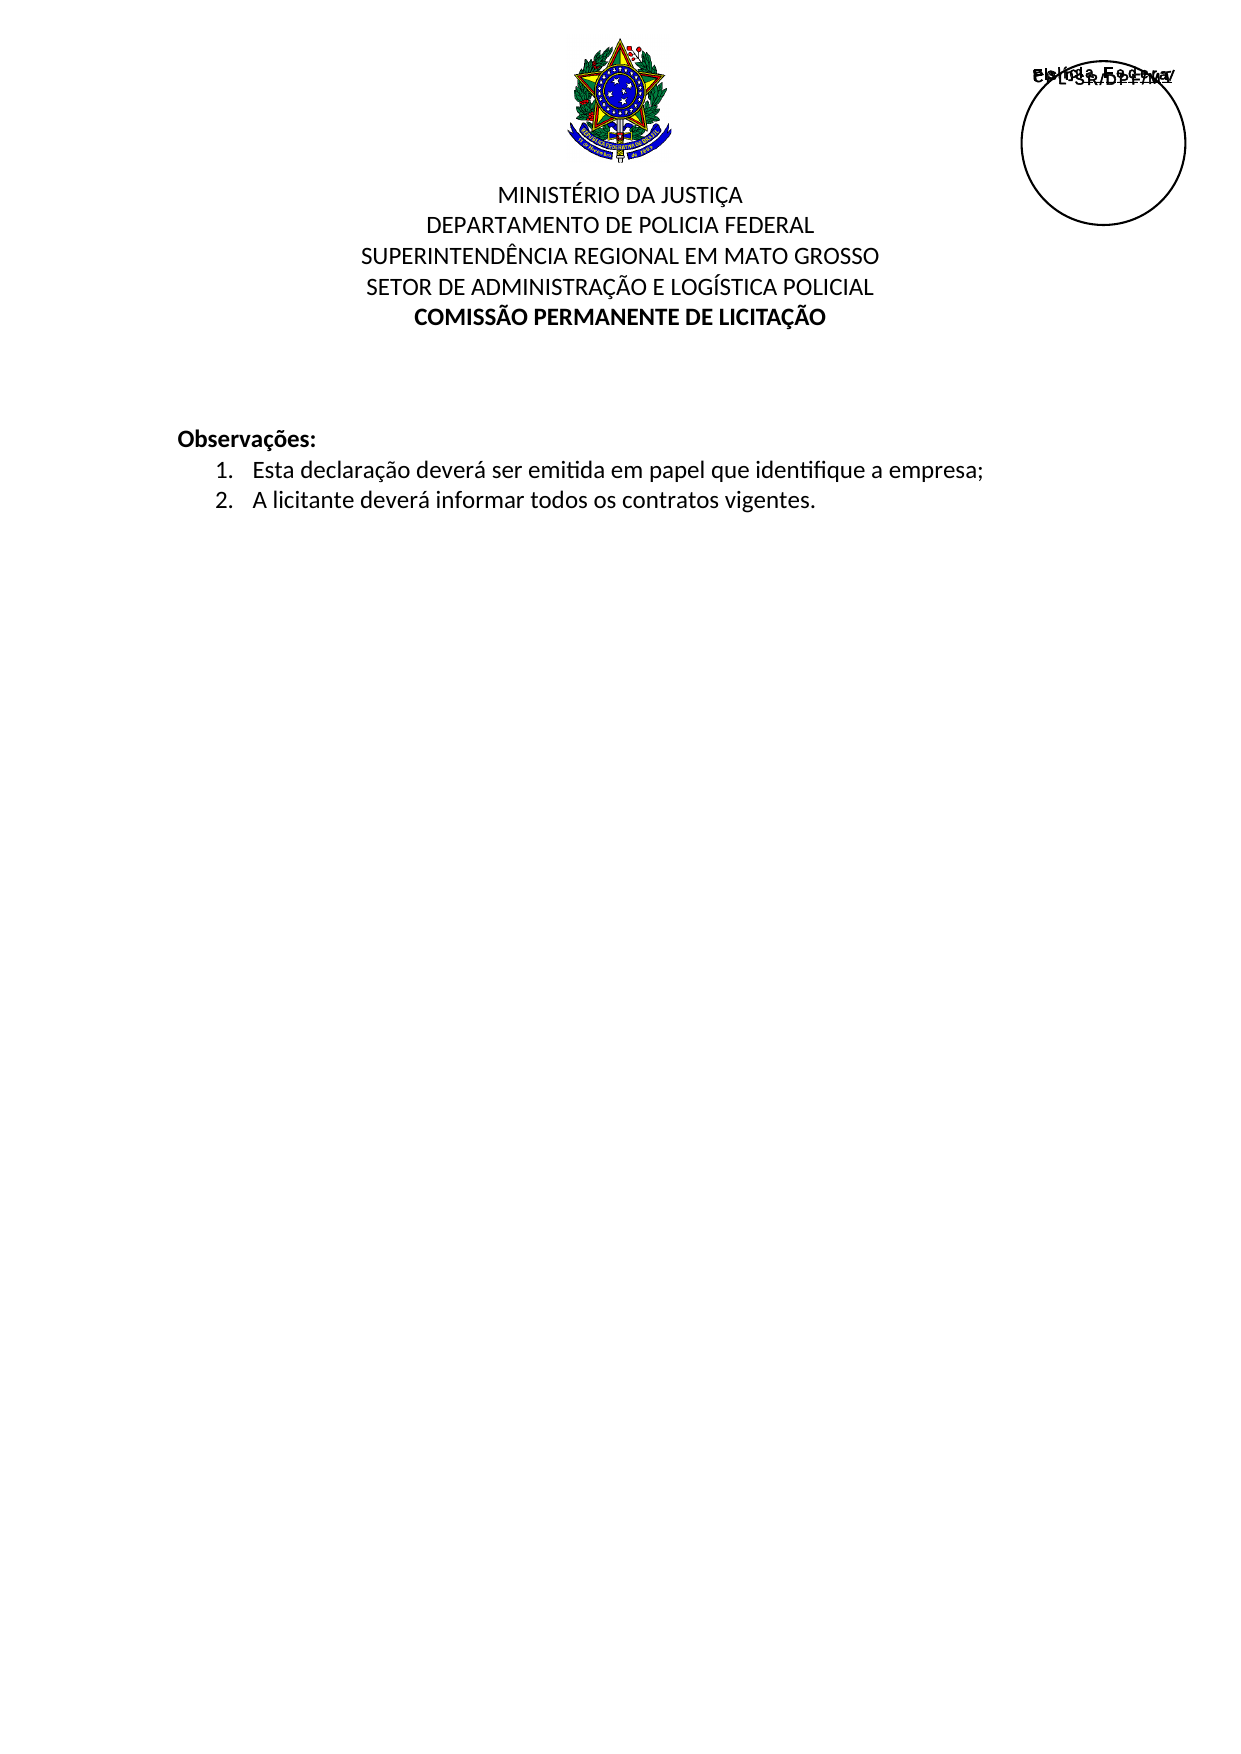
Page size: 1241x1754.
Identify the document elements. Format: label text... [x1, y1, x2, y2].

picture [565, 34, 672, 163]
text 1. Esta declaração deverá ser emitida em papel que identifique a empresa; [215, 454, 1063, 484]
text Observações: [177, 423, 1063, 454]
text 2. A licitante deverá informar todos os contratos vigentes. [215, 484, 1063, 515]
